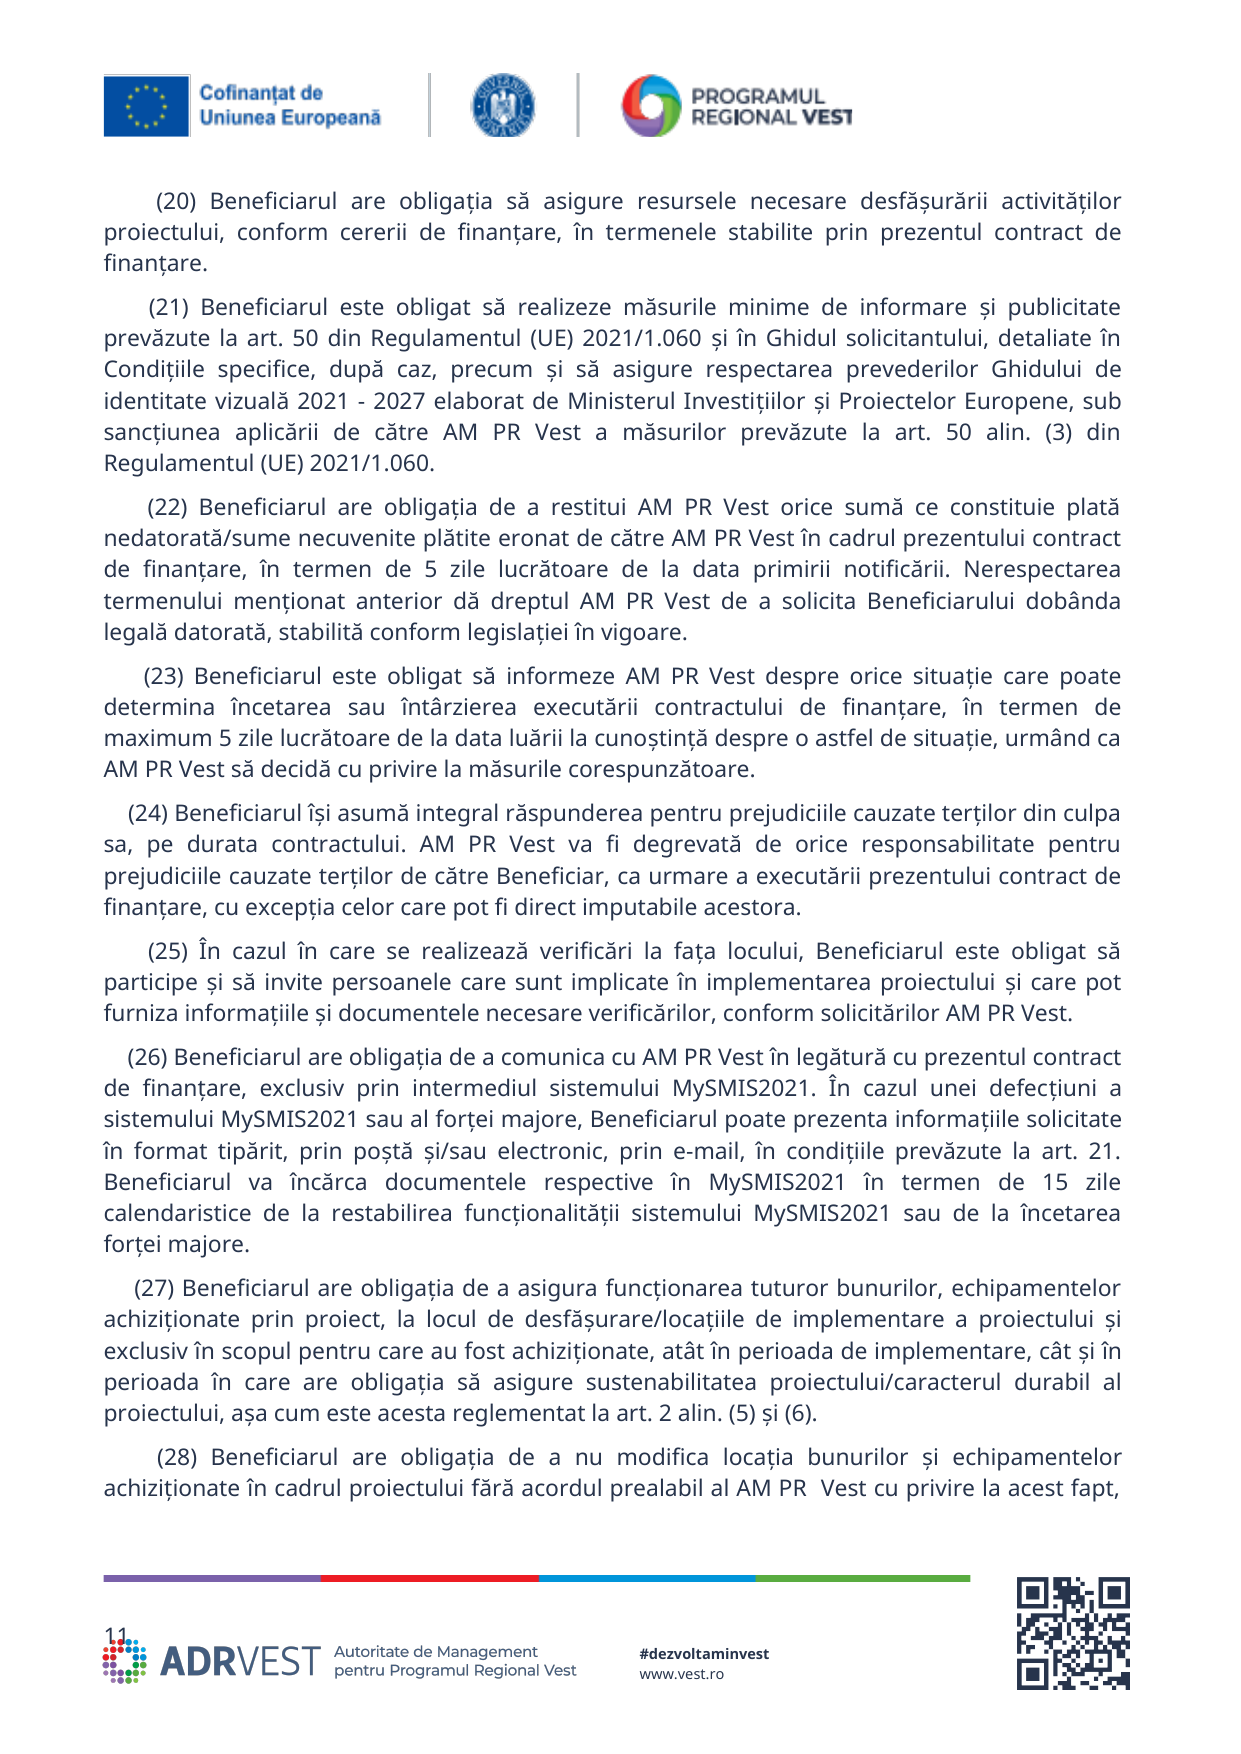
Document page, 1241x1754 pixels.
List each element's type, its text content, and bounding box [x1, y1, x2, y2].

text (21) Beneficiarul este obligat să realizeze măsurile minime de informare şi publicitate prevăzute la art. 50 din Regulamentul (UE) 2021/1.060 şi în Ghidul solicitantului, detaliate în Condiţiile specifice, după caz, precum şi să asigure respectarea prevederilor Ghidului de identitate vizuală 2021 - 2027 elaborat de Ministerul Investiţiilor şi Proiectelor Europene, sub sancţiunea aplicării de către AM PR Vest a măsurilor prevăzute la art. 50 alin. (3) din Regulamentul (UE) 2021/1.060. [103, 291, 1122, 478]
text (22) Beneficiarul are obligaţia de a restitui AM PR Vest orice sumă ce constituie plată nedatorată/sume necuvenite plătite eronat de către AM PR Vest în cadrul prezentului contract de finanţare, în termen de 5 zile lucrătoare de la data primirii notificării. Nerespectarea termenului menţionat anterior dă dreptul AM PR Vest de a solicita Beneficiarului dobânda legală datorată, stabilită conform legislaţiei în vigoare. [103, 491, 1122, 647]
text (20) Beneficiarul are obligaţia să asigure resursele necesare desfăşurării activităţilor proiectului, conform cererii de finanţare, în termenele stabilite prin prezentul contract de finanţare. [103, 184, 1122, 278]
text (25) În cazul în care se realizează verificări la faţa locului, Beneficiarul este obligat să participe şi să invite persoanele care sunt implicate în implementarea proiectului şi care pot furniza informaţiile şi documentele necesare verificărilor, conform solicitărilor AM PR Vest. [103, 934, 1122, 1028]
picture [1008, 1568, 1139, 1699]
picture [93, 1636, 582, 1687]
text (27) Beneficiarul are obligaţia de a asigura funcţionarea tuturor bunurilor, echipamentelor achiziţionate prin proiect, la locul de desfăşurare/locaţiile de implementare a proiectului şi exclusiv în scopul pentru care au fost achiziţionate, atât în perioada de implementare, cât şi în perioada în care are obligaţia să asigure sustenabilitatea proiectului/caracterul durabil al proiectului, aşa cum este acesta reglementat la art. 2 alin. (5) şi (6). [103, 1272, 1122, 1428]
text (24) Beneficiarul îşi asumă integral răspunderea pentru prejudiciile cauzate terţilor din culpa sa, pe durata contractului. AM PR Vest va fi degrevată de orice responsabilitate pentru prejudiciile cauzate terţilor de către Beneficiar, ca urmare a executării prezentului contract de finanţare, cu excepţia celor care pot fi direct imputabile acestora. [103, 797, 1122, 922]
text (23) Beneficiarul este obligat să informeze AM PR Vest despre orice situaţie care poate determina încetarea sau întârzierea executării contractului de finanţare, în termen de maximum 5 zile lucrătoare de la data luării la cunoştinţă despre o astfel de situaţie, urmând ca AM PR Vest să decidă cu privire la măsurile corespunzătoare. [103, 659, 1122, 784]
text (26) Beneficiarul are obligaţia de a comunica cu AM PR Vest în legătură cu prezentul contract de finanţare, exclusiv prin intermediul sistemului MySMIS2021. În cazul unei defecţiuni a sistemului MySMIS2021 sau al forţei majore, Beneficiarul poate prezenta informaţiile solicitate în format tipărit, prin poştă şi/sau electronic, prin e-mail, în condiţiile prevăzute la art. 21. Beneficiarul va încărca documentele respective în MySMIS2021 în termen de 15 zile calendaristice de la restabilirea funcţionalităţii sistemului MySMIS2021 sau de la încetarea forţei majore. [103, 1041, 1122, 1259]
